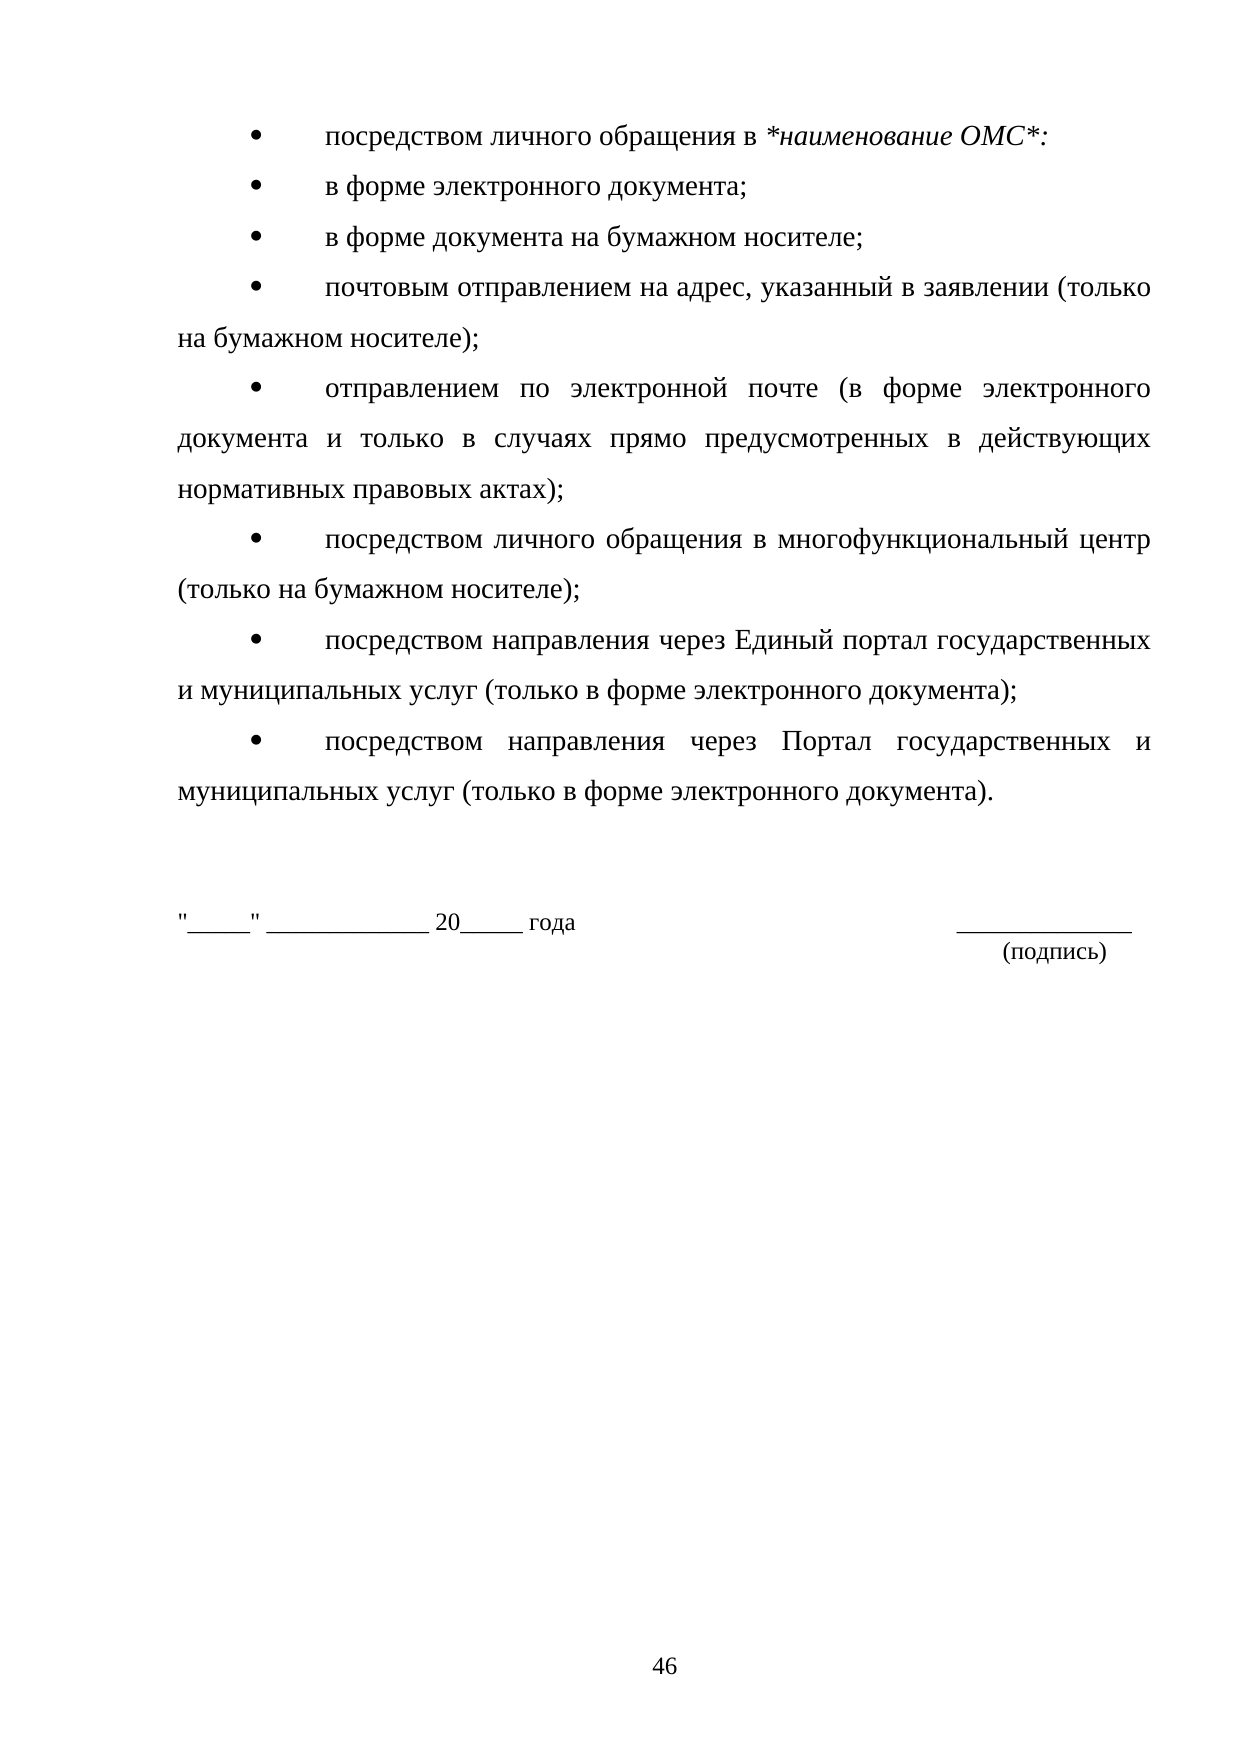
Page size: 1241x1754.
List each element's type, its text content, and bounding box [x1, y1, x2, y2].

list посредством личного обращения в многофункциональный центр (только на бумажном носителе); [177, 521, 1152, 605]
list посредством направления через Единый портал государственных и муниципальных услуг (только в форме электронного документа); [177, 622, 1152, 706]
list в форме электронного документа; [177, 168, 1152, 202]
list посредством личного обращения в *наименование ОМС*: [177, 118, 1152, 152]
text (подпись) [177, 936, 1152, 965]
list в форме документа на бумажном носителе; [177, 219, 1152, 253]
list почтовым отправлением на адрес, указанный в заявлении (только на бумажном носителе); [177, 269, 1152, 353]
list посредством направления через Портал государственных и муниципальных услуг (только в форме электронного документа). [177, 723, 1152, 807]
text "_____" _____________ 20_____ года ______________ [177, 907, 1152, 936]
list отправлением по электронной почте (в форме электронного документа и только в случаях прямо предусмотренных в действующих нормативных правовых актах); [177, 370, 1152, 504]
